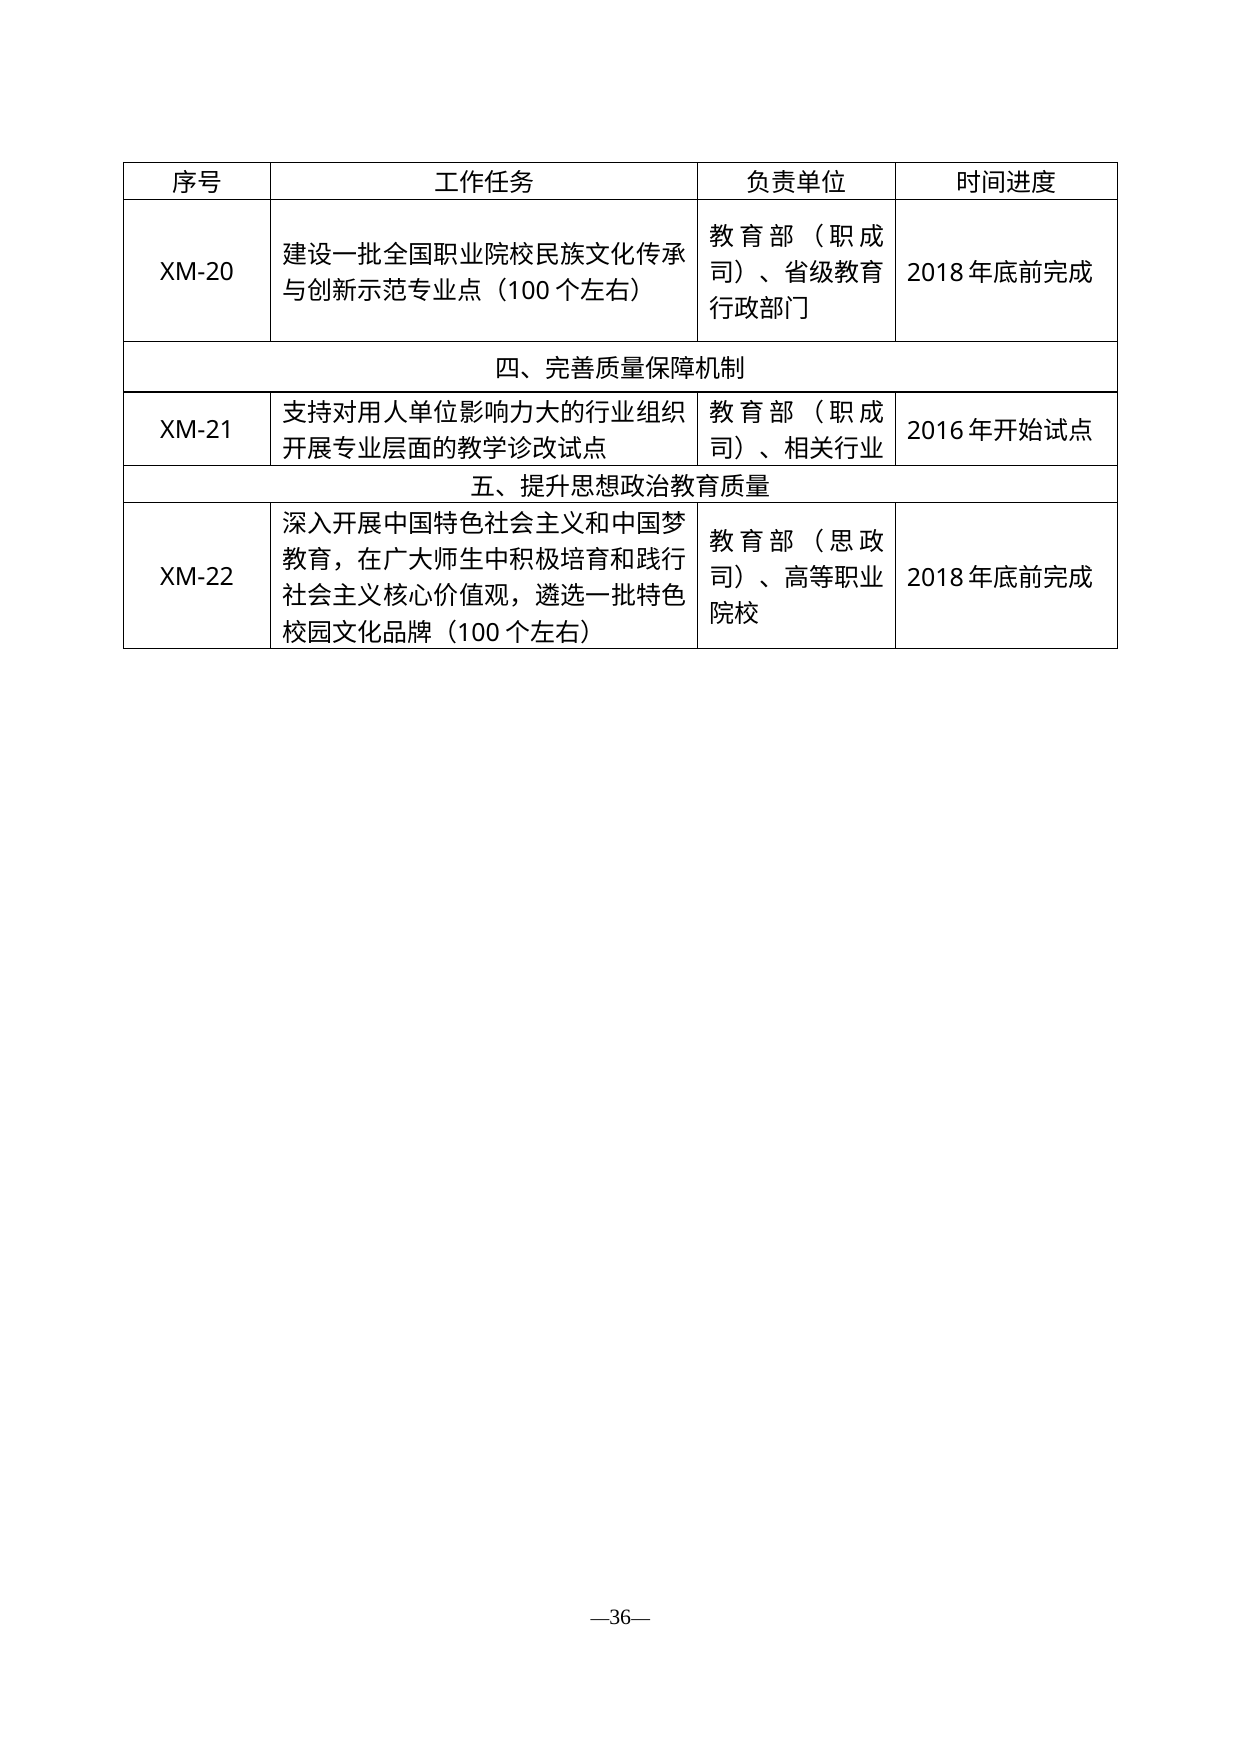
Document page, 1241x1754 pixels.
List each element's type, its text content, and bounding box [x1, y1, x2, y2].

table_cell 2016年开始试点 [896, 393, 1117, 465]
table_cell 教育部（思政司）、高等职业院校 [698, 503, 895, 648]
table_header 序号 [124, 163, 270, 199]
table_cell 五、提升思想政治教育质量 [124, 466, 1117, 502]
table_cell XM-20 [124, 200, 270, 341]
table_cell XM-22 [124, 503, 270, 648]
table_cell 2018年底前完成 [896, 200, 1117, 341]
table_cell 四、完善质量保障机制 [124, 342, 1117, 391]
table_header 工作任务 [271, 163, 697, 199]
table_header 负责单位 [698, 163, 895, 199]
table_cell 支持对用人单位影响力大的行业组织开展专业层面的教学诊改试点 [271, 393, 697, 465]
table_cell 2018年底前完成 [896, 503, 1117, 648]
table_cell 深入开展中国特色社会主义和中国梦教育，在广大师生中积极培育和践行社会主义核心价值观，遴选一批特色校园文化品牌（100个左右） [271, 503, 697, 648]
table_cell 教育部（职成司）、相关行业 [698, 393, 895, 465]
table_cell XM-21 [124, 393, 270, 465]
table_cell 教育部（职成司）、省级教育行政部门 [698, 200, 895, 341]
table_header 时间进度 [896, 163, 1117, 199]
table_cell 建设一批全国职业院校民族文化传承与创新示范专业点（100个左右） [271, 200, 697, 341]
